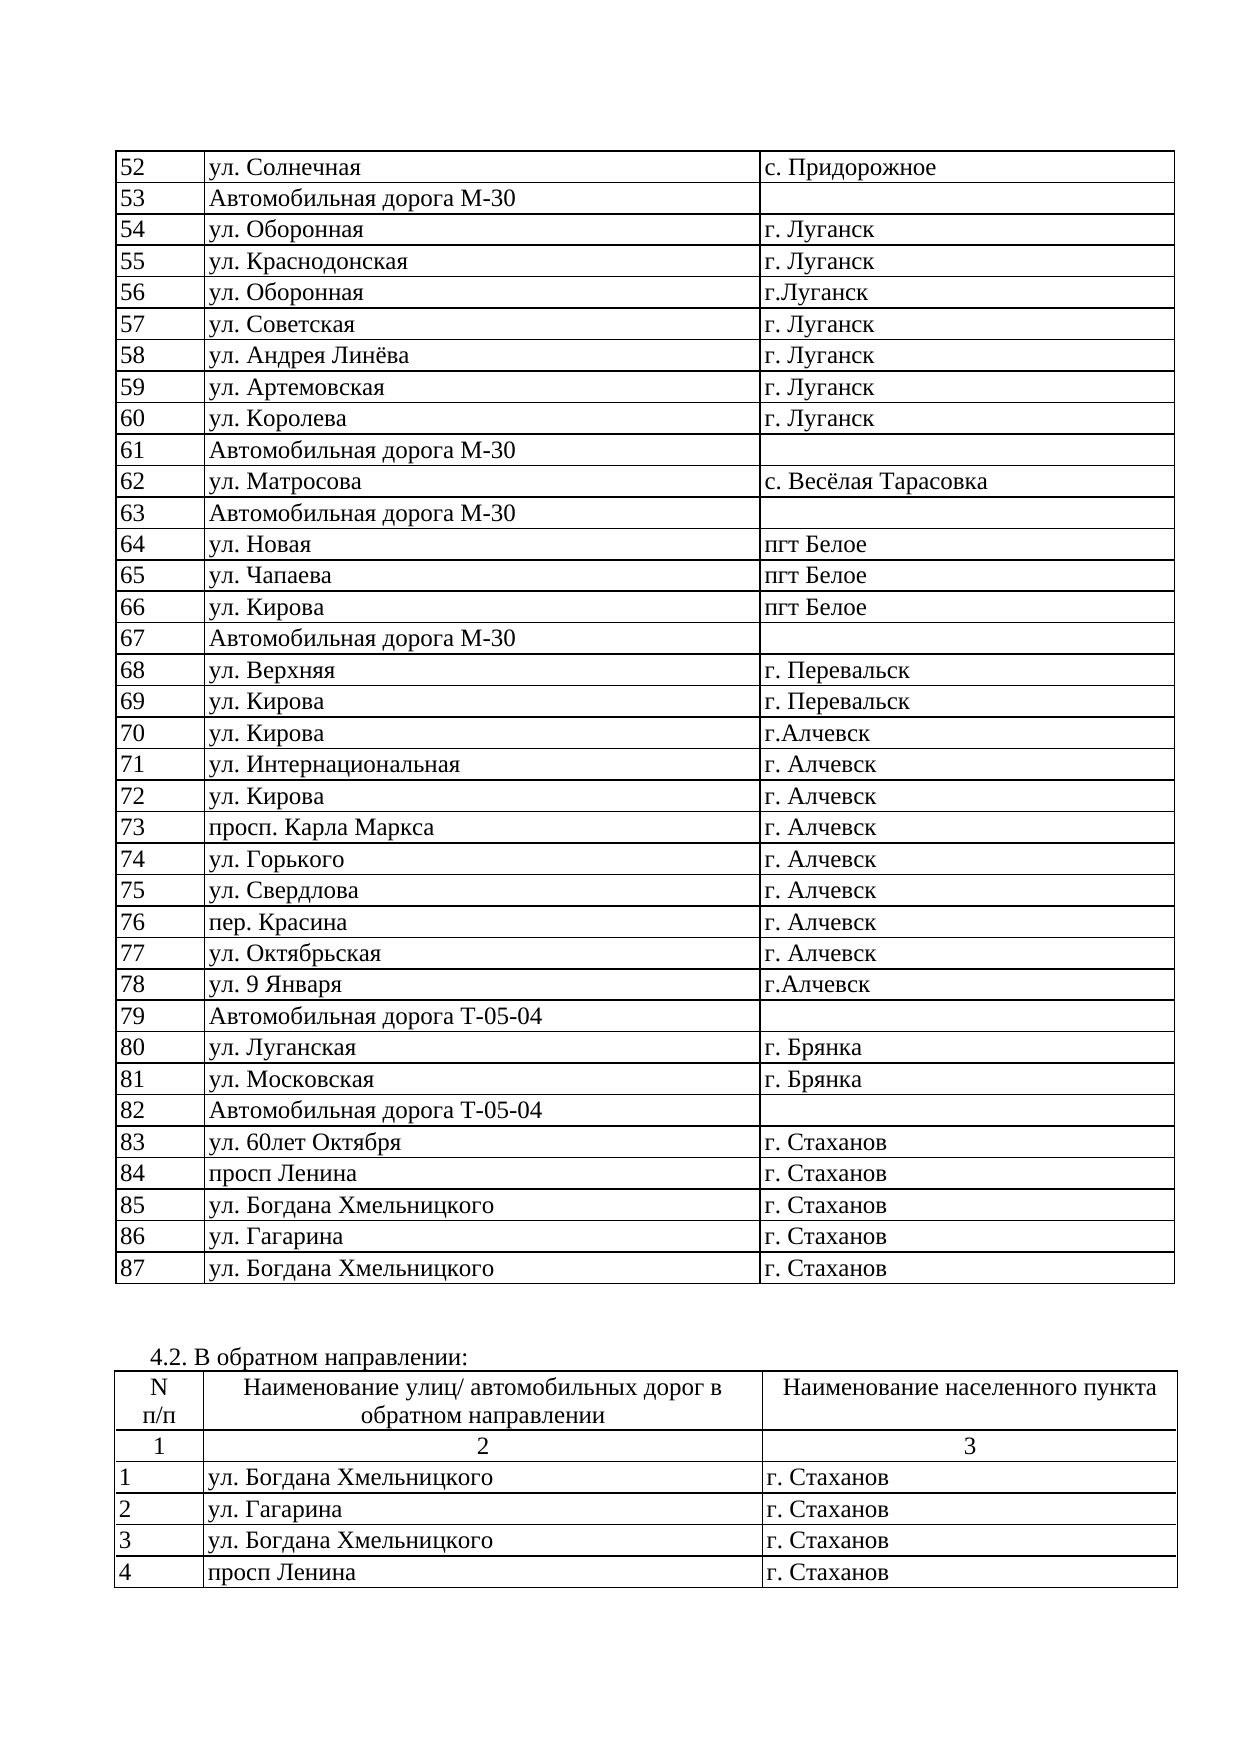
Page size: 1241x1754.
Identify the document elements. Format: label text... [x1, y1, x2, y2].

table_cell 87 [117, 1253, 204, 1282]
table_cell [761, 1095, 1174, 1125]
table_cell 59 [117, 372, 204, 402]
table_cell 81 [117, 1064, 204, 1094]
table_cell 78 [117, 970, 204, 999]
table_cell пер. Красина [205, 907, 759, 936]
table_cell с. Придорожное [761, 152, 1174, 181]
table_cell ул. Октябрьская [205, 938, 759, 968]
table_cell 86 [117, 1221, 204, 1251]
table_cell Автомобильная дорога Т-05-04 [205, 1095, 759, 1125]
table_cell г. Стаханов [761, 1158, 1174, 1188]
table_cell ул. Краснодонская [205, 246, 759, 276]
table_cell 52 [117, 152, 204, 181]
table_cell ул. Матросова [205, 466, 759, 496]
table_cell Автомобильная дорога М-30 [205, 623, 759, 653]
table_cell 2 [115, 1493, 203, 1524]
table_header N п/п [115, 1372, 203, 1429]
table_cell 54 [117, 215, 204, 244]
table_cell г. Луганск [761, 403, 1174, 433]
table_cell г. Алчевск [761, 844, 1174, 873]
table_cell 84 [117, 1158, 204, 1188]
table_cell 76 [117, 907, 204, 936]
table_cell г. Брянка [761, 1064, 1174, 1094]
table_cell просп Ленина [204, 1557, 762, 1587]
table_cell г.Алчевск [761, 718, 1174, 748]
table_cell 58 [117, 340, 204, 370]
table_cell г. Перевальск [761, 655, 1174, 685]
table_cell ул. Артемовская [205, 372, 759, 402]
table_cell 62 [117, 466, 204, 496]
table_cell с. Весёлая Тарасовка [761, 466, 1174, 496]
table_cell г. Стаханов [761, 1190, 1174, 1219]
table_cell г. Луганск [761, 340, 1174, 370]
table_cell пгт Белое [761, 529, 1174, 559]
table_cell ул. Гагарина [205, 1221, 759, 1251]
table_cell 85 [117, 1190, 204, 1219]
table_cell г. Алчевск [761, 749, 1174, 779]
table_cell г. Перевальск [761, 686, 1174, 716]
table_cell г. Алчевск [761, 875, 1174, 905]
table_cell ул. Советская [205, 309, 759, 339]
table_cell г. Стаханов [763, 1524, 1177, 1555]
table_cell 67 [117, 623, 204, 653]
table_cell пгт Белое [761, 592, 1174, 622]
table_cell ул. Свердлова [205, 875, 759, 905]
table_cell 65 [117, 561, 204, 590]
table_cell г. Стаханов [763, 1492, 1177, 1524]
table_cell ул. Кирова [205, 686, 759, 716]
table_cell ул. Богдана Хмельницкого [204, 1525, 762, 1555]
table_cell 3 [763, 1429, 1177, 1461]
table_cell 3 [115, 1525, 203, 1555]
table_cell 75 [117, 875, 204, 905]
table_cell г. Стаханов [763, 1555, 1177, 1587]
table_cell 83 [117, 1127, 204, 1157]
table_cell 72 [117, 781, 204, 811]
table_cell 69 [117, 686, 204, 716]
table_cell 64 [117, 529, 204, 559]
table_cell 77 [117, 938, 204, 968]
table_cell Автомобильная дорога Т-05-04 [205, 1001, 759, 1031]
table_cell Автомобильная дорога М-30 [205, 435, 759, 464]
table_cell ул. 60лет Октября [205, 1127, 759, 1157]
table_cell 66 [117, 592, 204, 622]
table_cell ул. Солнечная [205, 152, 759, 181]
table_cell г.Алчевск [761, 970, 1174, 999]
table_cell г. Стаханов [763, 1461, 1177, 1492]
table_cell 56 [117, 277, 204, 307]
table_cell г. Алчевск [761, 812, 1174, 842]
table_cell [761, 498, 1174, 527]
table_cell просп Ленина [205, 1158, 759, 1188]
table_cell [761, 183, 1174, 213]
table_cell г.Луганск [761, 277, 1174, 307]
table_cell 68 [117, 655, 204, 685]
table_cell г. Луганск [761, 215, 1174, 244]
table_cell просп. Карла Маркса [205, 812, 759, 842]
table_cell 2 [204, 1431, 762, 1461]
table_cell ул. Андрея Линёва [205, 340, 759, 370]
table_cell 63 [117, 498, 204, 527]
table_cell ул. Королева [205, 403, 759, 433]
table_cell 82 [117, 1095, 204, 1125]
table_cell ул. Гагарина [204, 1494, 762, 1524]
table_cell ул. Богдана Хмельницкого [205, 1253, 759, 1282]
table_cell ул. Горького [205, 844, 759, 873]
table_cell 61 [117, 435, 204, 464]
table_cell г. Алчевск [761, 938, 1174, 968]
table_cell ул. Новая [205, 529, 759, 559]
table_cell [761, 435, 1174, 464]
table_cell г. Стаханов [761, 1253, 1174, 1282]
table_cell 71 [117, 749, 204, 779]
table_cell г. Алчевск [761, 781, 1174, 811]
table_cell 1 [115, 1462, 203, 1492]
table_cell Автомобильная дорога М-30 [205, 498, 759, 527]
table_cell ул. Интернациональная [205, 749, 759, 779]
table_cell ул. Чапаева [205, 561, 759, 590]
table_cell 57 [117, 309, 204, 339]
table_cell г. Брянка [761, 1032, 1174, 1062]
table_cell г. Стаханов [761, 1221, 1174, 1251]
table_cell ул. Московская [205, 1064, 759, 1094]
table_cell ул. Кирова [205, 718, 759, 748]
table_header Наименование улиц/ автомобильных дорог в обратном направлении [204, 1372, 762, 1429]
table_cell 74 [117, 844, 204, 873]
table_cell 55 [117, 246, 204, 276]
table_cell Автомобильная дорога М-30 [205, 183, 759, 213]
table_cell г. Луганск [761, 246, 1174, 276]
table_cell 60 [117, 403, 204, 433]
table_cell ул. Кирова [205, 592, 759, 622]
table_cell ул. Богдана Хмельницкого [204, 1462, 762, 1492]
table_cell 53 [117, 183, 204, 213]
table_cell г. Луганск [761, 309, 1174, 339]
table_cell г. Луганск [761, 372, 1174, 402]
table_cell 80 [117, 1032, 204, 1062]
table_cell ул. Оборонная [205, 277, 759, 307]
table_cell 1 [115, 1430, 203, 1461]
table_cell [761, 623, 1174, 653]
table_cell ул. 9 Января [205, 970, 759, 999]
table_cell пгт Белое [761, 561, 1174, 590]
table_cell ул. Луганская [205, 1032, 759, 1062]
table_cell 73 [117, 812, 204, 842]
table_cell ул. Оборонная [205, 215, 759, 244]
table_header Наименование населенного пункта [763, 1372, 1177, 1429]
table_cell 79 [117, 1001, 204, 1031]
table_cell 4 [115, 1556, 203, 1587]
table_cell 70 [117, 718, 204, 748]
table_cell г. Алчевск [761, 907, 1174, 936]
table_cell ул. Верхняя [205, 655, 759, 685]
table_cell ул. Богдана Хмельницкого [205, 1190, 759, 1219]
table_cell ул. Кирова [205, 781, 759, 811]
table_cell [761, 1001, 1174, 1031]
table_cell г. Стаханов [761, 1127, 1174, 1157]
text 4.2. В обратном направлении: [150, 1342, 1090, 1370]
